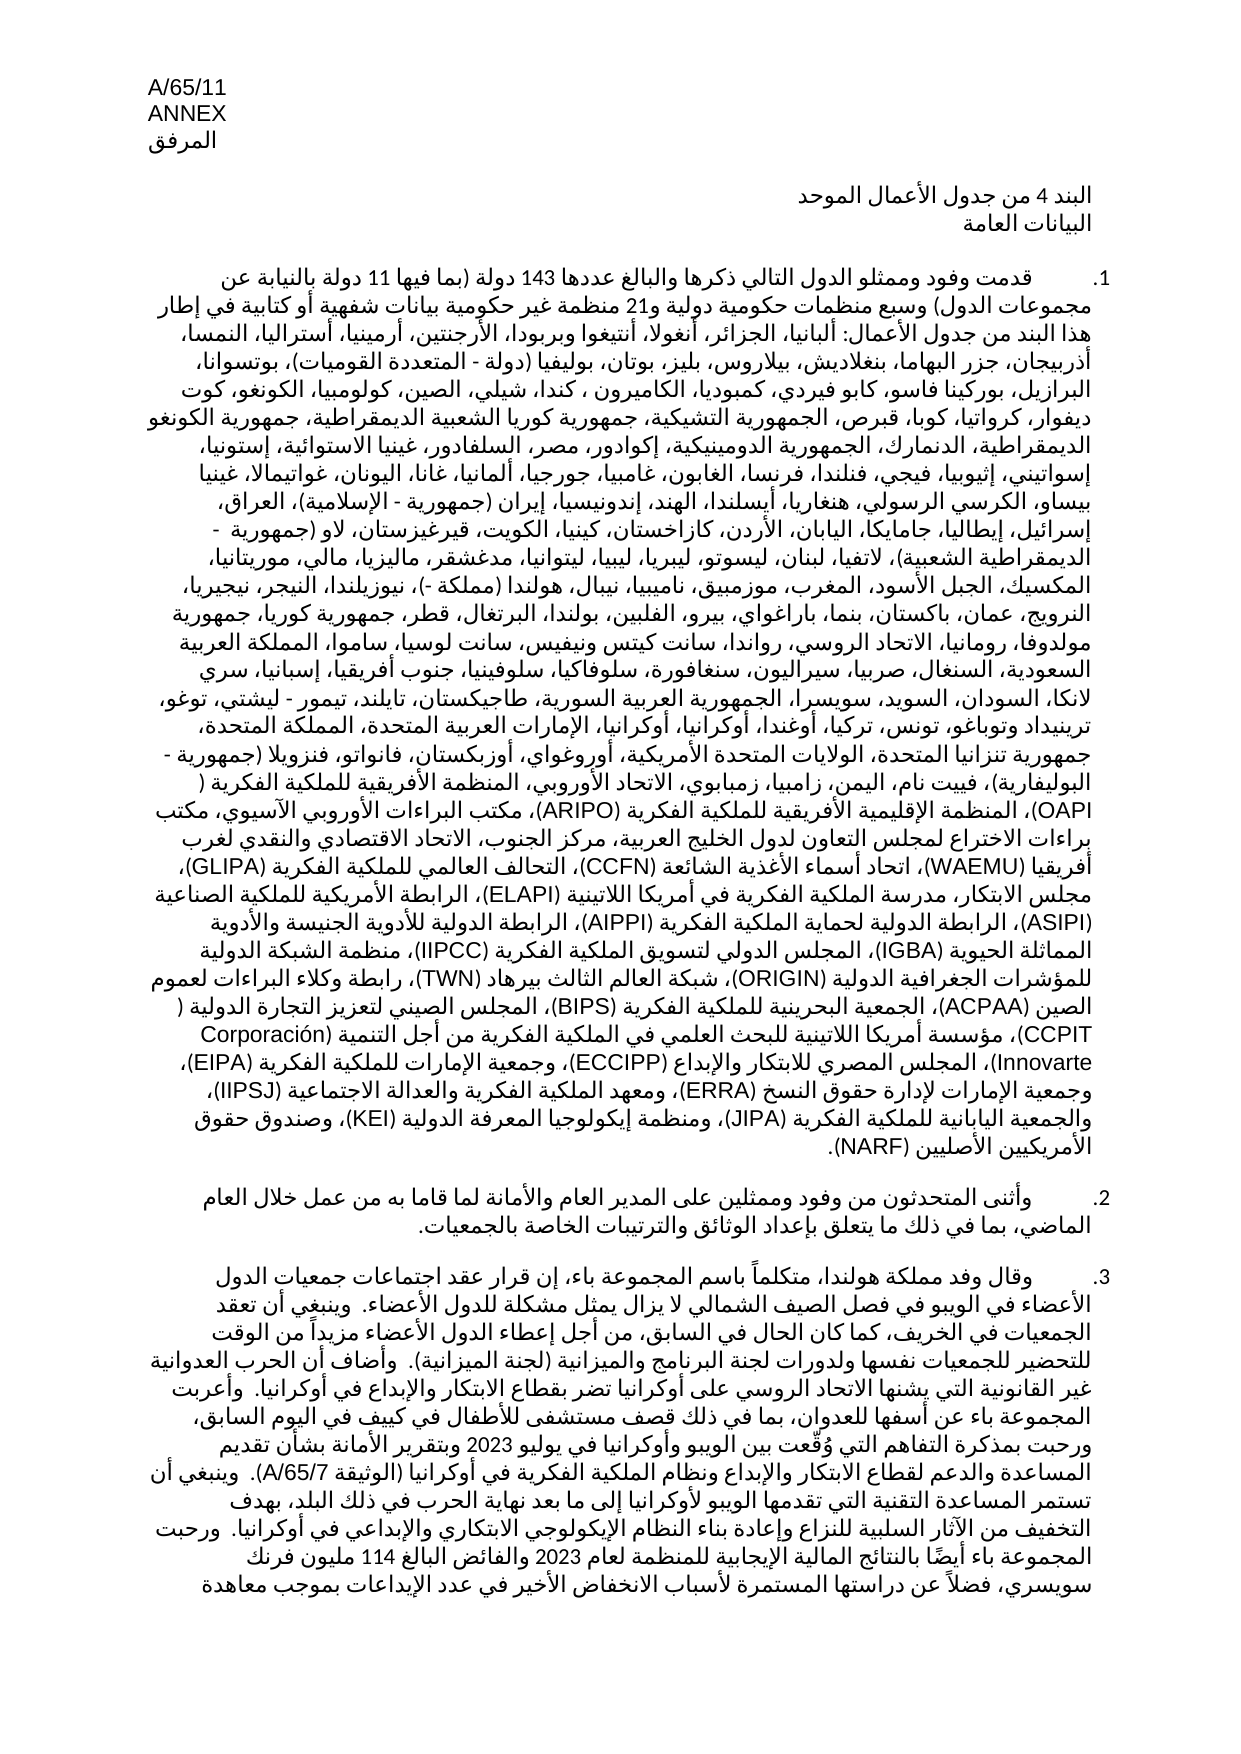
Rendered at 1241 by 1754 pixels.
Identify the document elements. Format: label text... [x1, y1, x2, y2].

text قدمت وفود وممثلو الدول التالي ذكرها والبالغ عددها 143 دولة (بما فيها 11 دولة بالنيابة عن مجموعات الدول) وسبع منظمات حكومية دولية و21 منظمة غير حكومية بيانات شفهية أو كتابية في إطار هذا البند من جدول الأعمال: ألبانيا، الجزائر، أنغولا، أنتيغوا وبربودا، الأرجنتين، أرمينيا، أستراليا، النمسا، أذربيجان، جزر البهاما، بنغلاديش، بيلاروس، بليز، بوتان، بوليفيا (دولة - المتعددة القوميات)، بوتسوانا، البرازيل، بوركينا فاسو، كابو فيردي، كمبوديا، الكاميرون ، كندا، شيلي، الصين، كولومبيا، الكونغو، كوت ديفوار، كرواتيا، كوبا، قبرص، الجمهورية التشيكية، جمهورية كوريا الشعبية الديمقراطية، جمهورية الكونغو الديمقراطية، الدنمارك، الجمهورية الدومينيكية، إكوادور، مصر، السلفادور، غينيا الاستوائية، إستونيا، إسواتيني، إثيوبيا، فيجي، فنلندا، فرنسا، الغابون، غامبيا، جورجيا، ألمانيا، غانا، اليونان، غواتيمالا، غينيا بيساو، الكرسي الرسولي، هنغاريا، أيسلندا، الهند، إندونيسيا، إيران (جمهورية - الإسلامية)، العراق، إسرائيل، إيطاليا، جامايكا، اليابان، الأردن، كازاخستان، كينيا، الكويت، قيرغيزستان، لاو (جمهورية - الديمقراطية الشعبية)، لاتفيا، لبنان، ليسوتو، ليبريا، ليبيا، ليتوانيا، مدغشقر، ماليزيا، مالي، موريتانيا، المكسيك، الجبل الأسود، المغرب، موزمبيق، ناميبيا، نيبال، هولندا (مملكة -)، نيوزيلندا، النيجر، نيجيريا، النرويج، عمان، باكستان، بنما، باراغواي، بيرو، الفلبين، بولندا، البرتغال، قطر، جمهورية كوريا، جمهورية مولدوفا، رومانيا، الاتحاد الروسي، رواندا، سانت كيتس ونيفيس، سانت لوسيا، ساموا، المملكة العربية السعودية، السنغال، صربيا، سيراليون، سنغافورة، سلوفاكيا، سلوفينيا، جنوب أفريقيا، إسبانيا، سري لانكا، السودان، السويد، سويسرا، الجمهورية العربية السورية، طاجيكستان، تايلند، تيمور - ليشتي، توغو، ترينيداد وتوباغو، تونس، تركيا، أوغندا، أوكرانيا، أوكرانيا، الإمارات العربية المتحدة، المملكة المتحدة، جمهورية تنزانيا المتحدة، الولايات المتحدة الأمريكية، أوروغواي، أوزبكستان، فانواتو، فنزويلا (جمهورية - البوليفارية)، فييت نام، اليمن، زامبيا، زمبابوي، الاتحاد الأوروبي، المنظمة الأفريقية للملكية الفكرية (OAPI)، المنظمة الإقليمية الأفريقية للملكية الفكرية (ARIPO)، مكتب البراءات الأوروبي الآسيوي، مكتب براءات الاختراع لمجلس التعاون لدول الخليج العربية، مركز الجنوب، الاتحاد الاقتصادي والنقدي لغرب أفريقيا (WAEMU)، اتحاد أسماء الأغذية الشائعة (CCFN)، التحالف العالمي للملكية الفكرية (GLIPA)، مجلس الابتكار، مدرسة الملكية الفكرية في أمريكا اللاتينية (ELAPI)، الرابطة الأمريكية للملكية الصناعية (ASIPI)، الرابطة الدولية لحماية الملكية الفكرية (AIPPI)، الرابطة الدولية للأدوية الجنيسة والأدوية المماثلة الحيوية (IGBA)، المجلس الدولي لتسويق الملكية الفكرية (IIPCC)، منظمة الشبكة الدولية للمؤشرات الجغرافية الدولية (ORIGIN)، شبكة العالم الثالث بيرهاد (TWN)، رابطة وكلاء البراءات لعموم الصين (ACPAA)، الجمعية البحرينية للملكية الفكرية (BIPS)، المجلس الصيني لتعزيز التجارة الدولية (CCPIT)، مؤسسة أمريكا اللاتينية للبحث العلمي في الملكية الفكرية من أجل التنمية (Corporación Innovarte)، المجلس المصري للابتكار والإبداع (ECCIPP)، وجمعية الإمارات للملكية الفكرية (EIPA)، وجمعية الإمارات لإدارة حقوق النسخ (ERRA)، ومعهد الملكية الفكرية والعدالة الاجتماعية (IIPSJ)، والجمعية اليابانية للملكية الفكرية (JIPA)، ومنظمة إيكولوجيا المعرفة الدولية (KEI)، وصندوق حقوق الأمريكيين الأصليين (NARF). [148, 263, 1092, 1160]
text البيانات العامة [148, 209, 1092, 237]
text البند 4 من جدول الأعمال الموحد [148, 181, 1092, 209]
text وأثنى المتحدثون من وفود وممثلين على المدير العام والأمانة لما قاما به من عمل خلال العام الماضي، بما في ذلك ما يتعلق بإعداد الوثائق والترتيبات الخاصة بالجمعيات. [148, 1183, 1092, 1239]
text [148, 1262, 1092, 1598]
